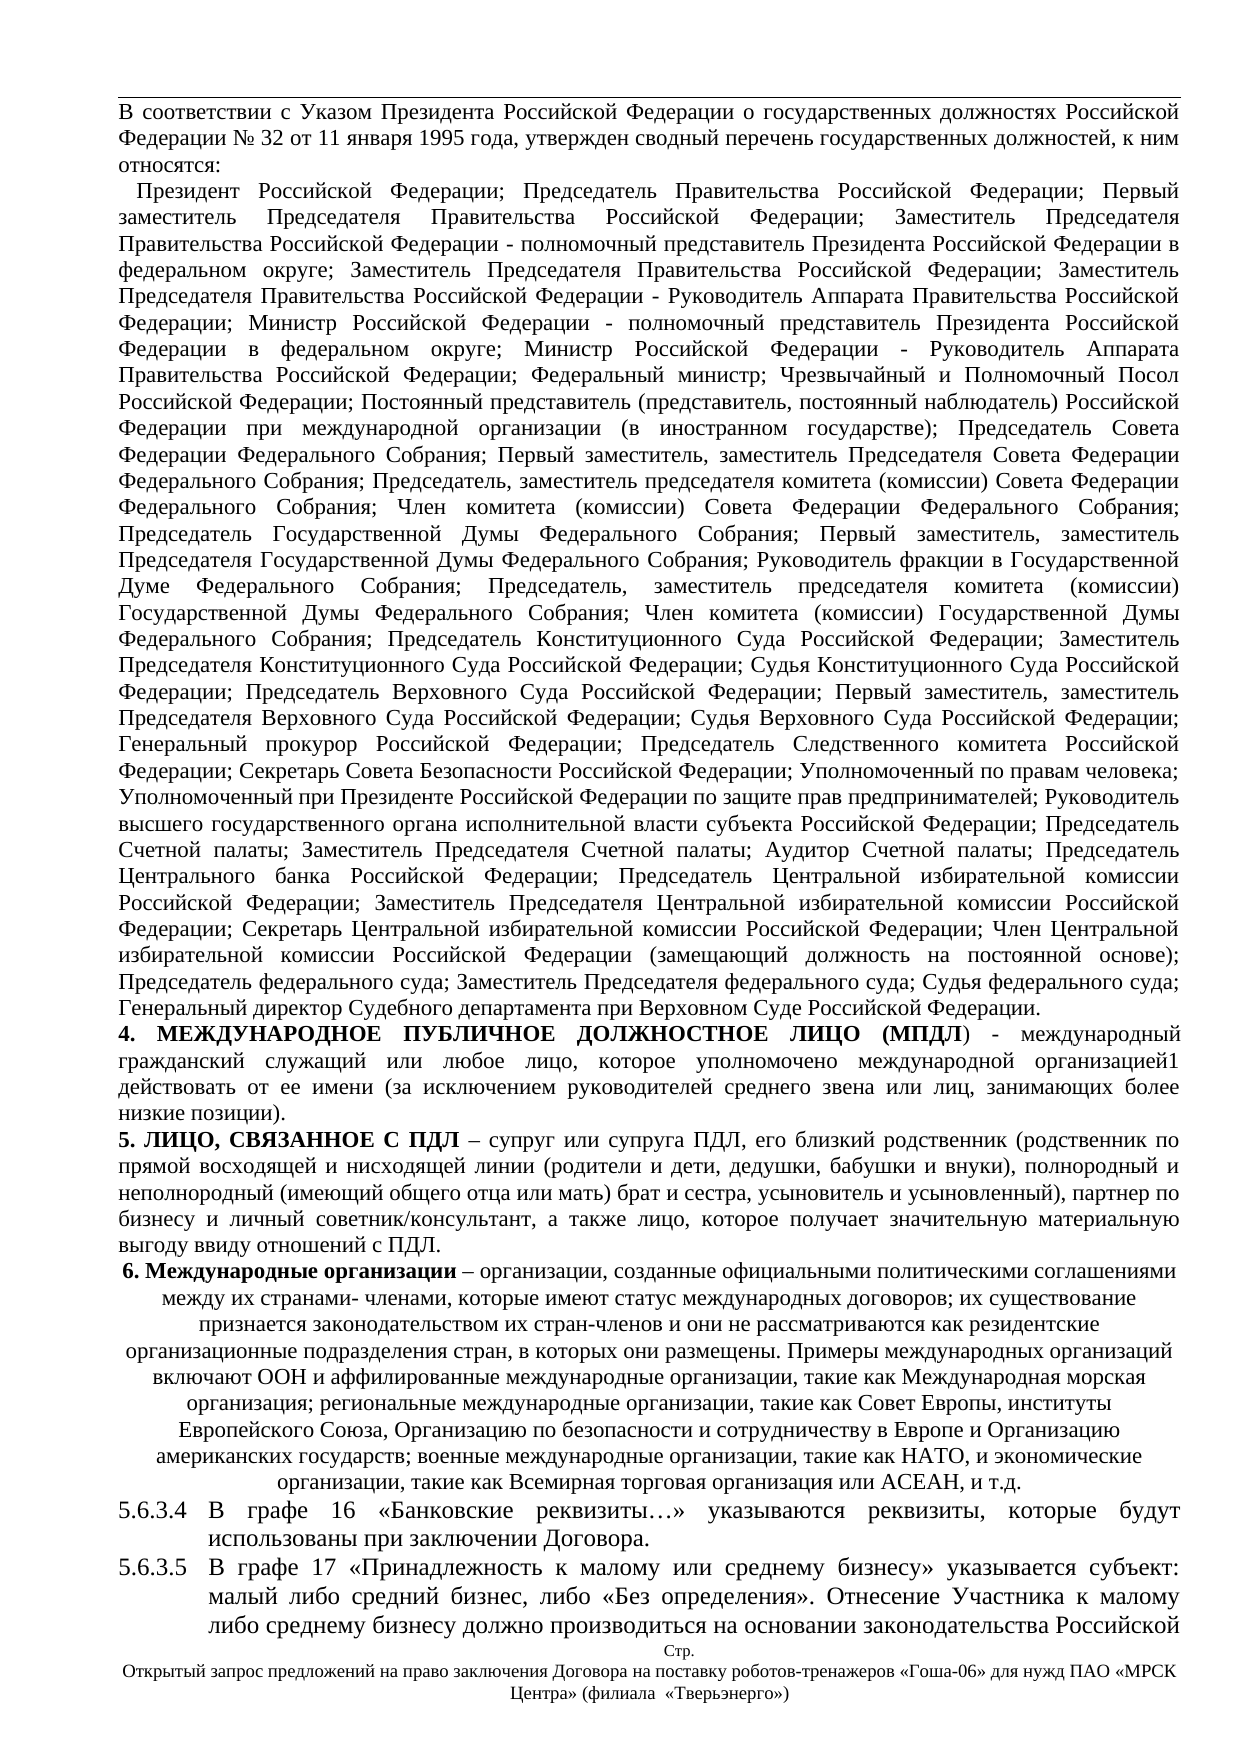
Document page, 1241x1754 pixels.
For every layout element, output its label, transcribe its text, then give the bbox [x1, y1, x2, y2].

text В соответствии с Указом Президента Российской Федерации о государственных должностях Российской Федерации № 32 от 11 января 1995 года, утвержден сводный перечень государственных должностей, к ним относятся: [118, 98, 1181, 177]
list В графе 16 «Банковские реквизиты…» указываются реквизиты, которые будут использованы при заключении Договора. [118, 1495, 1181, 1552]
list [118, 1552, 1181, 1638]
text Президент Российской Федерации; Председатель Правительства Российской Федерации; Первый заместитель Председателя Правительства Российской Федерации; Заместитель Председателя Правительства Российской Федерации - полномочный представитель Президента Российской Федерации в федеральном округе; Заместитель Председателя Правительства Российской Федерации; Заместитель Председателя Правительства Российской Федерации - Руководитель Аппарата Правительства Российской Федерации; Министр Российской Федерации - полномочный представитель Президента Российской Федерации в федеральном округе; Министр Российской Федерации - Руководитель Аппарата Правительства Российской Федерации; Федеральный министр; Чрезвычайный и Полномочный Посол Российской Федерации; Постоянный представитель (представитель, постоянный наблюдатель) Российской Федерации при международной организации (в иностранном государстве); Председатель Совета Федерации Федерального Собрания; Первый заместитель, заместитель Председателя Совета Федерации Федерального Собрания; Председатель, заместитель председателя комитета (комиссии) Совета Федерации Федерального Собрания; Член комитета (комиссии) Совета Федерации Федерального Собрания; Председатель Государственной Думы Федерального Собрания; Первый заместитель, заместитель Председателя Государственной Думы Федерального Собрания; Руководитель фракции в Государственной Думе Федерального Собрания; Председатель, заместитель председателя комитета (комиссии) Государственной Думы Федерального Собрания; Член комитета (комиссии) Государственной Думы Федерального Собрания; Председатель Конституционного Суда Российской Федерации; Заместитель Председателя Конституционного Суда Российской Федерации; Судья Конституционного Суда Российской Федерации; Председатель Верховного Суда Российской Федерации; Первый заместитель, заместитель Председателя Верховного Суда Российской Федерации; Судья Верховного Суда Российской Федерации; Генеральный прокурор Российской Федерации; Председатель Следственного комитета Российской Федерации; Секретарь Совета Безопасности Российской Федерации; Уполномоченный по правам человека; Уполномоченный при Президенте Российской Федерации по защите прав предпринимателей; Руководитель высшего государственного органа исполнительной власти субъекта Российской Федерации; Председатель Счетной палаты; Заместитель Председателя Счетной палаты; Аудитор Счетной палаты; Председатель Центрального банка Российской Федерации; Председатель Центральной избирательной комиссии Российской Федерации; Заместитель Председателя Центральной избирательной комиссии Российской Федерации; Секретарь Центральной избирательной комиссии Российской Федерации; Член Центральной избирательной комиссии Российской Федерации (замещающий должность на постоянной основе); Председатель федерального суда; Заместитель Председателя федерального суда; Судья федерального суда; Генеральный директор Судебного департамента при Верховном Суде Российской Федерации. [118, 177, 1181, 1020]
text 5. ЛИЦО, СВЯЗАННОЕ С ПДЛ – супруг или супруга ПДЛ, его близкий родственник (родственник по прямой восходящей и нисходящей линии (родители и дети, дедушки, бабушки и внуки), полнородный и неполнородный (имеющий общего отца или мать) брат и сестра, усыновитель и усыновленный), партнер по бизнесу и личный советник/консультант, а также лицо, которое получает значительную материальную выгоду ввиду отношений с ПДЛ. [118, 1126, 1181, 1258]
text 4. МЕЖДУНАРОДНОЕ ПУБЛИЧНОЕ ДОЛЖНОСТНОЕ ЛИЦО (МПДЛ) - международный гражданский служащий или любое лицо, которое уполномочено международной организацией1 действовать от ее имени (за исключением руководителей среднего звена или лиц, занимающих более низкие позиции). [118, 1020, 1181, 1126]
list 6. Международные организации – организации, созданные официальными политическими соглашениями между их странами- членами, которые имеют статус международных договоров; их существование признается законодательством их стран-членов и они не рассматриваются как резидентские организационные подразделения стран, в которых они размещены. Примеры международных организаций включают ООН и аффилированные международные организации, такие как Международная морская организация; региональные международные организации, такие как Совет Европы, институты Европейского Союза, Организацию по безопасности и сотрудничеству в Европе и Организацию американских государств; военные международные организации, такие как НАТО, и экономические организации, такие как Всемирная торговая организация или АСЕАН, и т.д. [118, 1258, 1181, 1495]
